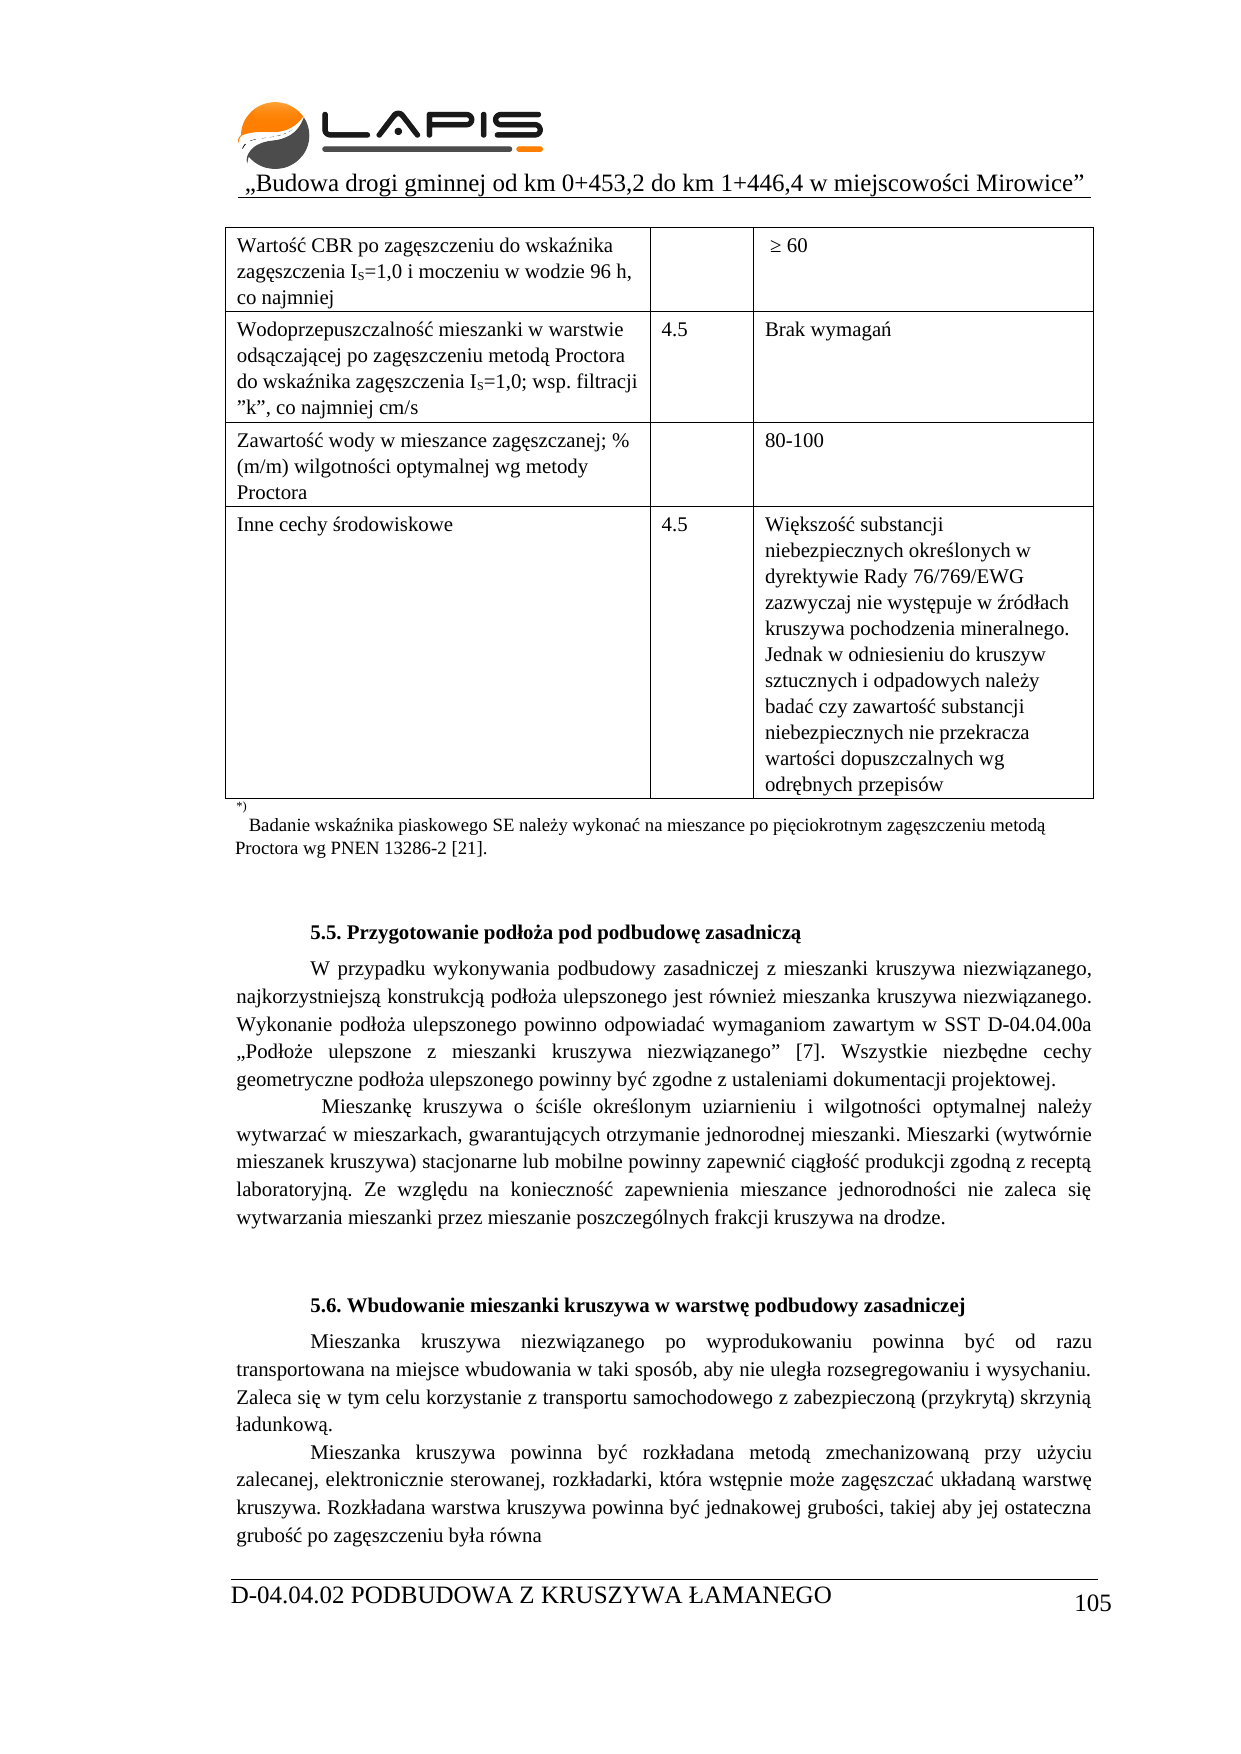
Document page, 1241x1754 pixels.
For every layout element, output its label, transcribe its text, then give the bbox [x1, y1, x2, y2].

text Badanie wskaźnika piaskowego SE należy wykonać na mieszance po pięciokrotnym zagęszczeniu metodą Proctora wg PNEN 13286-2 [21]. [235, 814, 1093, 858]
text Mieszanka kruszywa niezwiązanego po wyprodukowaniu powinna być od razu transportowana na miejsce wbudowania w taki sposób, aby nie uległa rozsegregowaniu i wysychaniu. Zaleca się w tym celu korzystanie z transportu samochodowego z zabezpieczoną (przykrytą) skrzynią ładunkową. [236, 1329, 1093, 1436]
table_cell [651, 423, 753, 506]
table_cell 80-100 [754, 423, 1093, 506]
table_cell Większość substancji niebezpiecznych określonych w dyrektywie Rady 76/769/EWG zazwyczaj nie występuje w źródłach kruszywa pochodzenia mineralnego. Jednak w odniesieniu do kruszyw sztucznych i odpadowych należy badać czy zawartość substancji niebezpiecznych nie przekracza wartości dopuszczalnych wg odrębnych przepisów [754, 507, 1093, 798]
table_cell ≥ 60 [754, 228, 1093, 311]
text Mieszanka kruszywa powinna być rozkładana metodą zmechanizowaną przy użyciu zalecanej, elektronicznie sterowanej, rozkładarki, która wstępnie może zagęszczać układaną warstwę kruszywa. Rozkładana warstwa kruszywa powinna być jednakowej grubości, takiej aby jej ostateczna grubość po zagęszczeniu była równa [236, 1440, 1093, 1547]
picture [238, 102, 543, 169]
text 5.6. Wbudowanie mieszanki kruszywa w warstwę podbudowy zasadniczej [236, 1293, 1093, 1317]
text W przypadku wykonywania podbudowy zasadniczej z mieszanki kruszywa niezwiązanego, najkorzystniejszą konstrukcją podłoża ulepszonego jest również mieszanka kruszywa niezwiązanego. Wykonanie podłoża ulepszonego powinno odpowiadać wymaganiom zawartym w SST D-04.04.00a „Podłoże ulepszone z mieszanki kruszywa niezwiązanego” [7]. Wszystkie niezbędne cechy geometryczne podłoża ulepszonego powinny być zgodne z ustaleniami dokumentacji projektowej. [236, 956, 1093, 1091]
text *) [236, 799, 1093, 813]
table_cell Wodoprzepuszczalność mieszanki w warstwie odsączającej po zagęszczeniu metodą Proctora do wskaźnika zagęszczenia IS=1,0; wsp. filtracji ”k”, co najmniej cm/s [226, 312, 650, 422]
table_cell [651, 228, 753, 311]
table_cell Brak wymagań [754, 312, 1093, 422]
table_cell Zawartość wody w mieszance zagęszczanej; % (m/m) wilgotności optymalnej wg metody Proctora [226, 423, 650, 506]
table_cell 4.5 [651, 312, 753, 422]
table_cell 4.5 [651, 507, 753, 798]
table_cell Wartość CBR po zagęszczeniu do wskaźnika zagęszczenia IS=1,0 i moczeniu w wodzie 96 h, co najmniej [226, 228, 650, 311]
table_cell Inne cechy środowiskowe [226, 507, 650, 798]
text Mieszankę kruszywa o ściśle określonym uziarnieniu i wilgotności optymalnej należy wytwarzać w mieszarkach, gwarantujących otrzymanie jednorodnej mieszanki. Mieszarki (wytwórnie mieszanek kruszywa) stacjonarne lub mobilne powinny zapewnić ciągłość produkcji zgodną z receptą laboratoryjną. Ze względu na konieczność zapewnienia mieszance jednorodności nie zaleca się wytwarzania mieszanki przez mieszanie poszczególnych frakcji kruszywa na drodze. [236, 1094, 1093, 1229]
text 5.5. Przygotowanie podłoża pod podbudowę zasadniczą [236, 920, 1093, 944]
